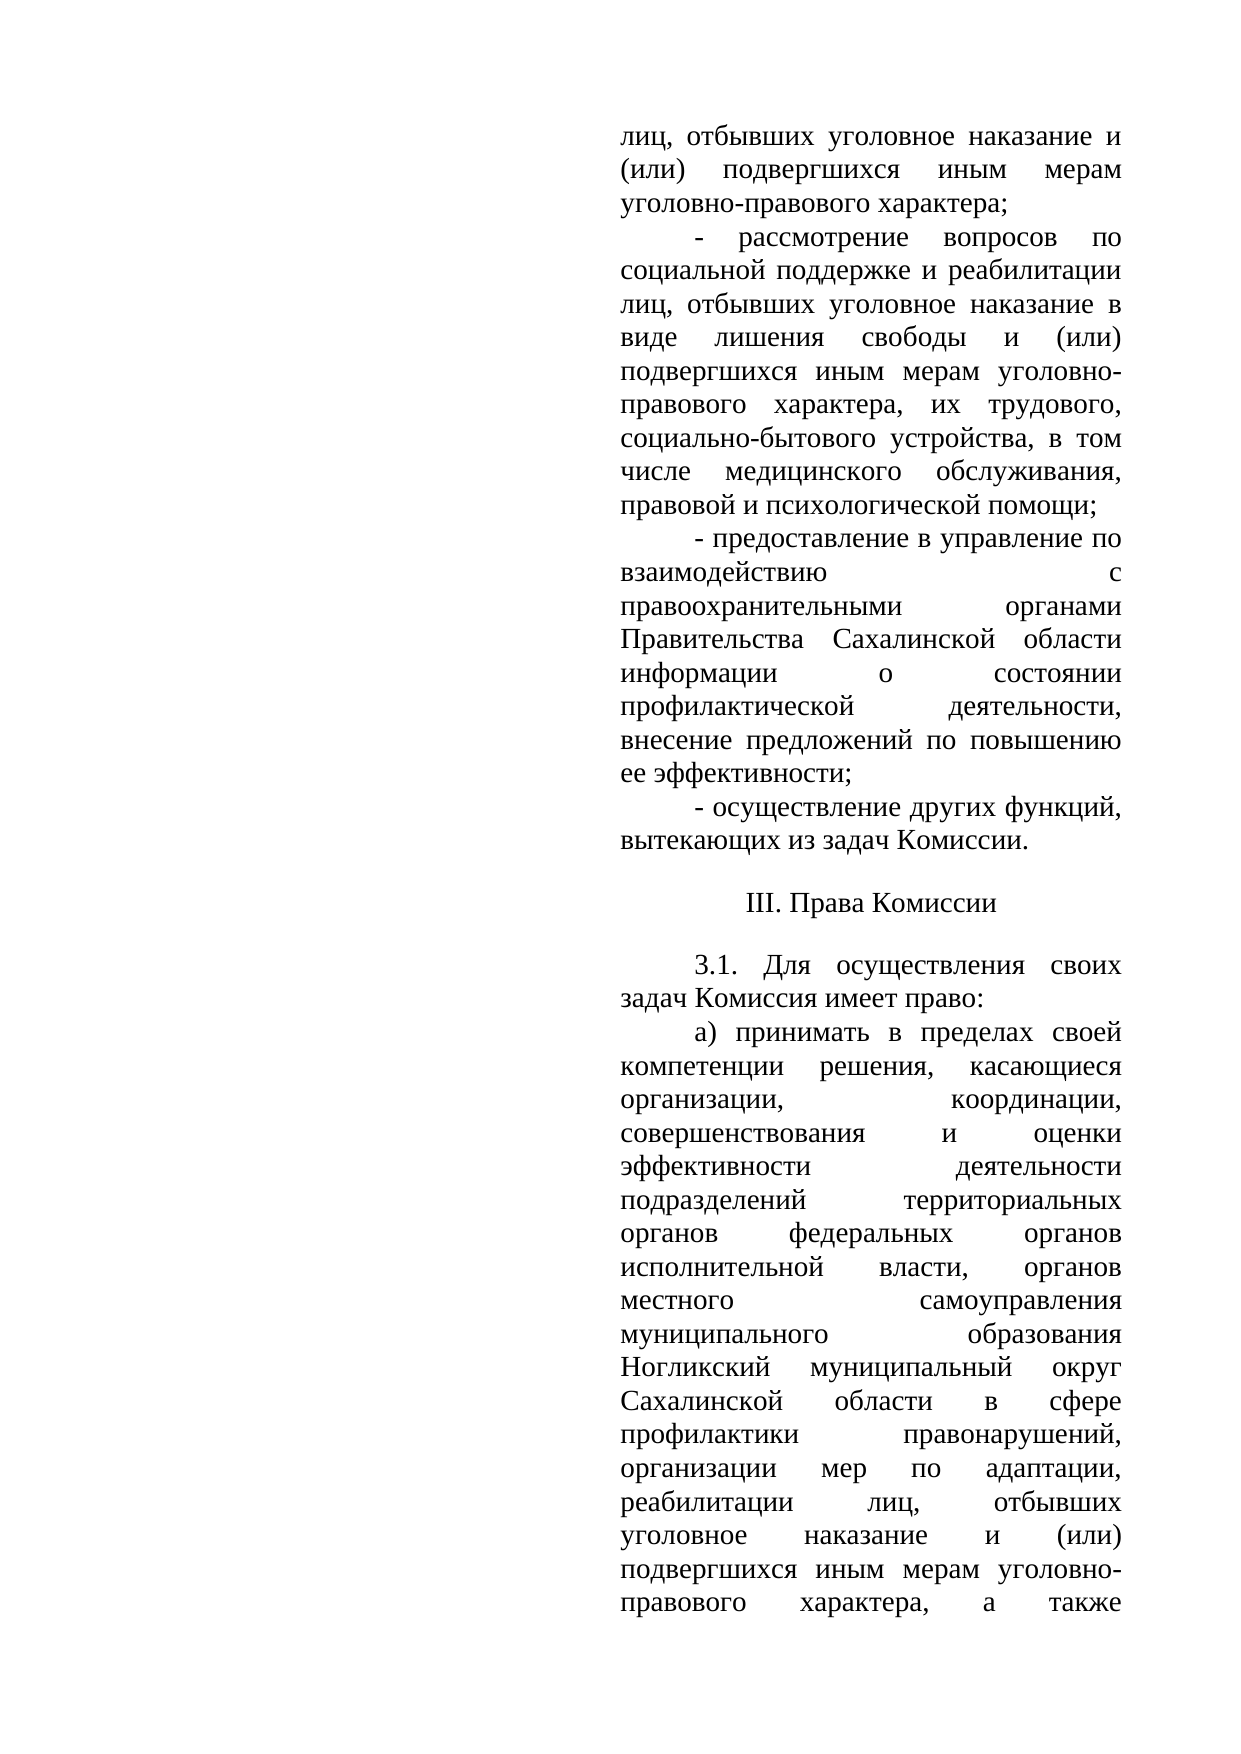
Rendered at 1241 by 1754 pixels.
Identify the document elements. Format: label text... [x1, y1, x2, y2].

text III. Права Комиссии [620, 885, 1122, 918]
text - рассмотрение вопросов по социальной поддержке и реабилитации лиц, отбывших уголовное наказание в виде лишения свободы и (или) подвергшихся иным мерам уголовно-правового характера, их трудового, социально-бытового устройства, в том числе медицинского обслуживания, правовой и психологической помощи; [620, 219, 1122, 521]
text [620, 118, 1122, 219]
text 3.1. Для осуществления своих задач Комиссия имеет право: [620, 947, 1122, 1014]
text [620, 1014, 1122, 1618]
text - предоставление в управление по взаимодействию с правоохранительными органами Правительства Сахалинской области информации о состоянии профилактической деятельности, внесение предложений по повышению ее эффективности; [620, 521, 1122, 789]
text - осуществление других функций, вытекающих из задач Комиссии. [620, 789, 1122, 856]
